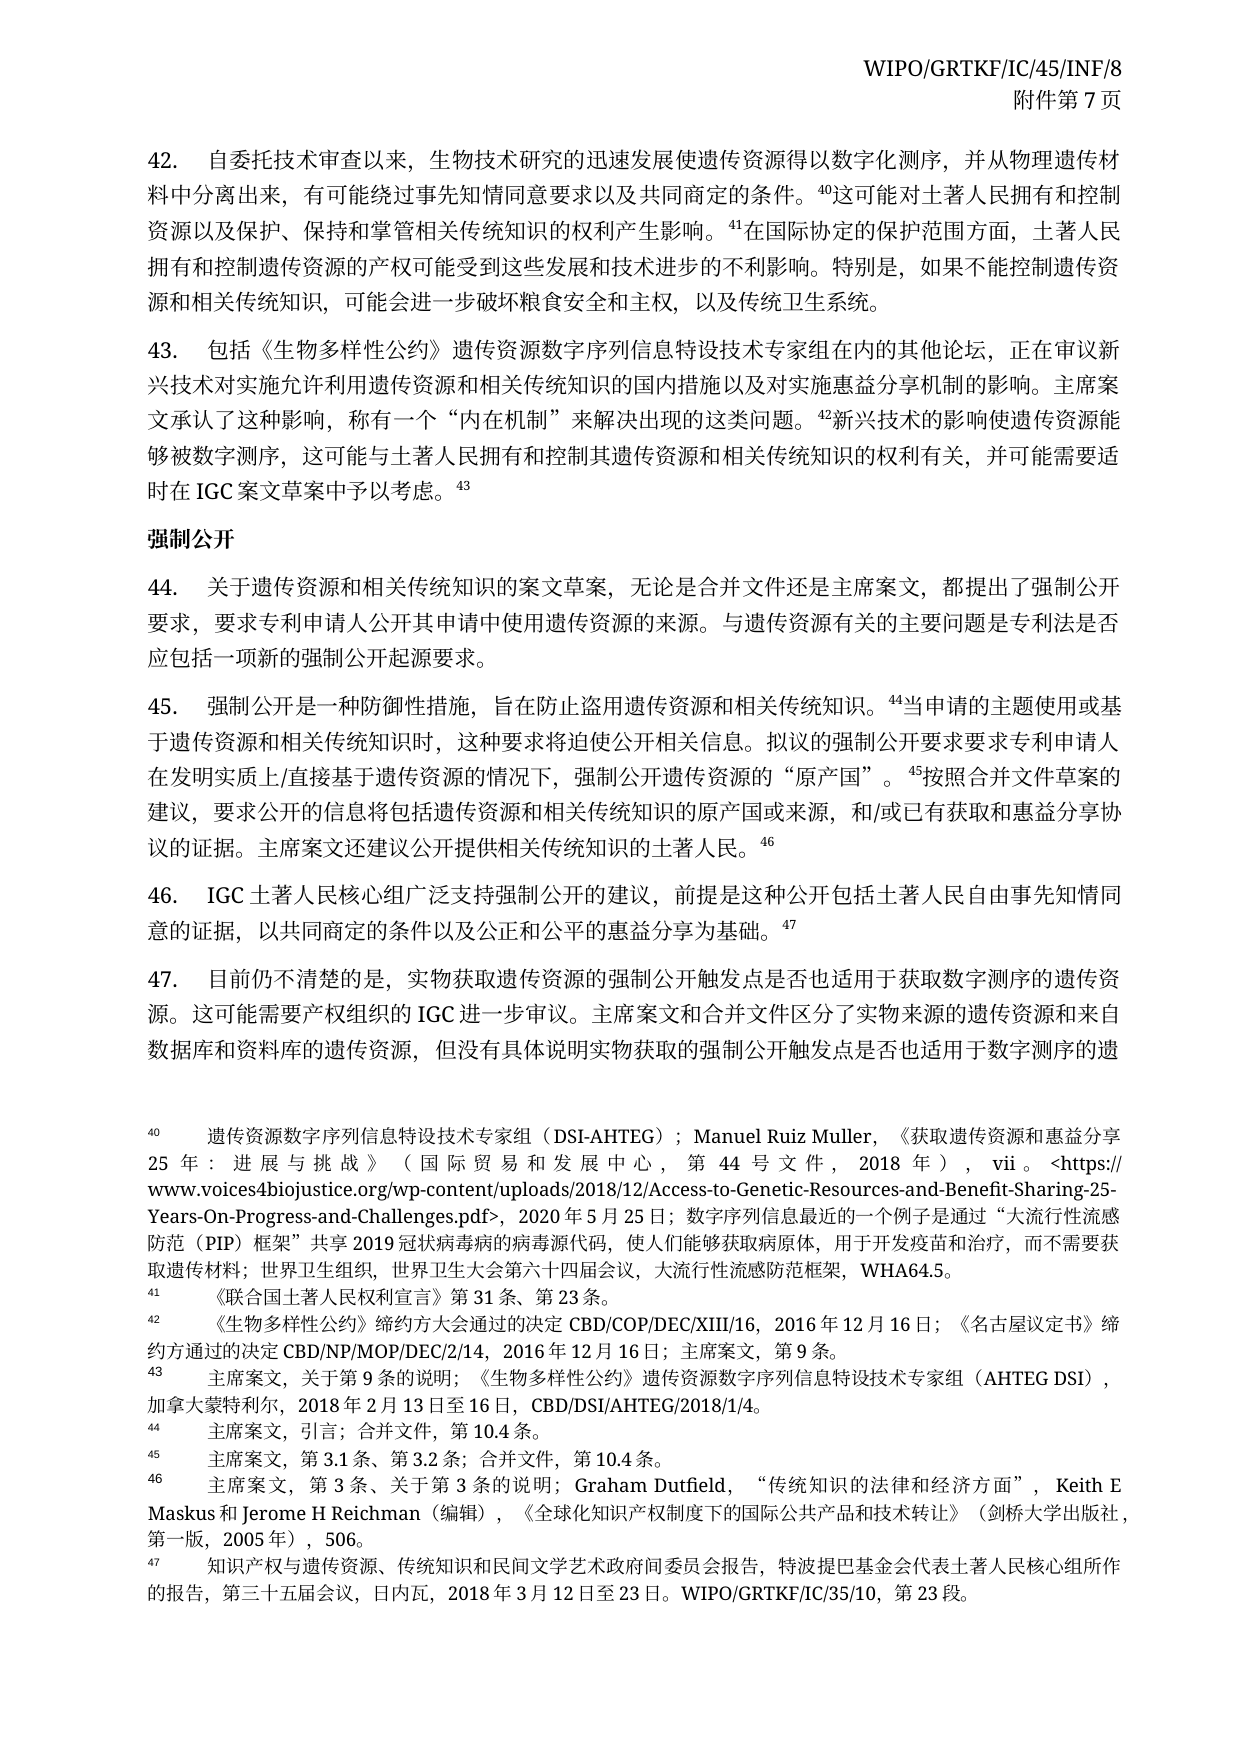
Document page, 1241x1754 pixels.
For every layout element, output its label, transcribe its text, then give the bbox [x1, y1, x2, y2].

list 目前仍不清楚的是，实物获取遗传资源的强制公开触发点是否也适用于获取数字测序的遗传资源。这可能需要产权组织的IGC进一步审议。主席案文和合并文件区分了实物来源的遗传资源和来自数据库和资料库的遗传资源，但没有具体说明实物获取的强制公开触发点是否也适用于数字测序的遗传资源和相关传统知识。土著人民对数字测序的遗传资源和相关传统知识的信息权的可追溯性是一个独特的挑战。 [148, 958, 1122, 1064]
list 强制公开是一种防御性措施，旨在防止盗用遗传资源和相关传统知识。当申请的主题使用或基于遗传资源和相关传统知识时，这种要求将迫使公开相关信息。拟议的强制公开要求要求专利申请人在发明实质上/直接基于遗传资源的情况下，强制公开遗传资源的“原产国”。按照合并文件草案的建议，要求公开的信息将包括遗传资源和相关传统知识的原产国或来源，和/或已有获取和惠益分享协议的证据。主席案文还建议公开提供相关传统知识的土著人民。 [148, 685, 1122, 862]
list 自委托技术审查以来，生物技术研究的迅速发展使遗传资源得以数字化测序，并从物理遗传材料中分离出来，有可能绕过事先知情同意要求以及共同商定的条件。这可能对土著人民拥有和控制资源以及保护、保持和掌管相关传统知识的权利产生影响。在国际协定的保护范围方面，土著人民拥有和控制遗传资源的产权可能受到这些发展和技术进步的不利影响。特别是，如果不能控制遗传资源和相关传统知识，可能会进一步破坏粮食安全和主权，以及传统卫生系统。 [148, 139, 1122, 317]
list 包括《生物多样性公约》遗传资源数字序列信息特设技术专家组在内的其他论坛，正在审议新兴技术对实施允许利用遗传资源和相关传统知识的国内措施以及对实施惠益分享机制的影响。主席案文承认了这种影响，称有一个“内在机制”来解决出现的这类问题。新兴技术的影响使遗传资源能够被数字测序，这可能与土著人民拥有和控制其遗传资源和相关传统知识的权利有关，并可能需要适时在IGC案文草案中予以考虑。 [148, 329, 1122, 506]
text 强制公开 [148, 519, 1122, 554]
list IGC土著人民核心组广泛支持强制公开的建议，前提是这种公开包括土著人民自由事先知情同意的证据，以共同商定的条件以及公正和公平的惠益分享为基础。 [148, 875, 1122, 946]
list 关于遗传资源和相关传统知识的案文草案，无论是合并文件还是主席案文，都提出了强制公开要求，要求专利申请人公开其申请中使用遗传资源的来源。与遗传资源有关的主要问题是专利法是否应包括一项新的强制公开起源要求。 [148, 567, 1122, 673]
